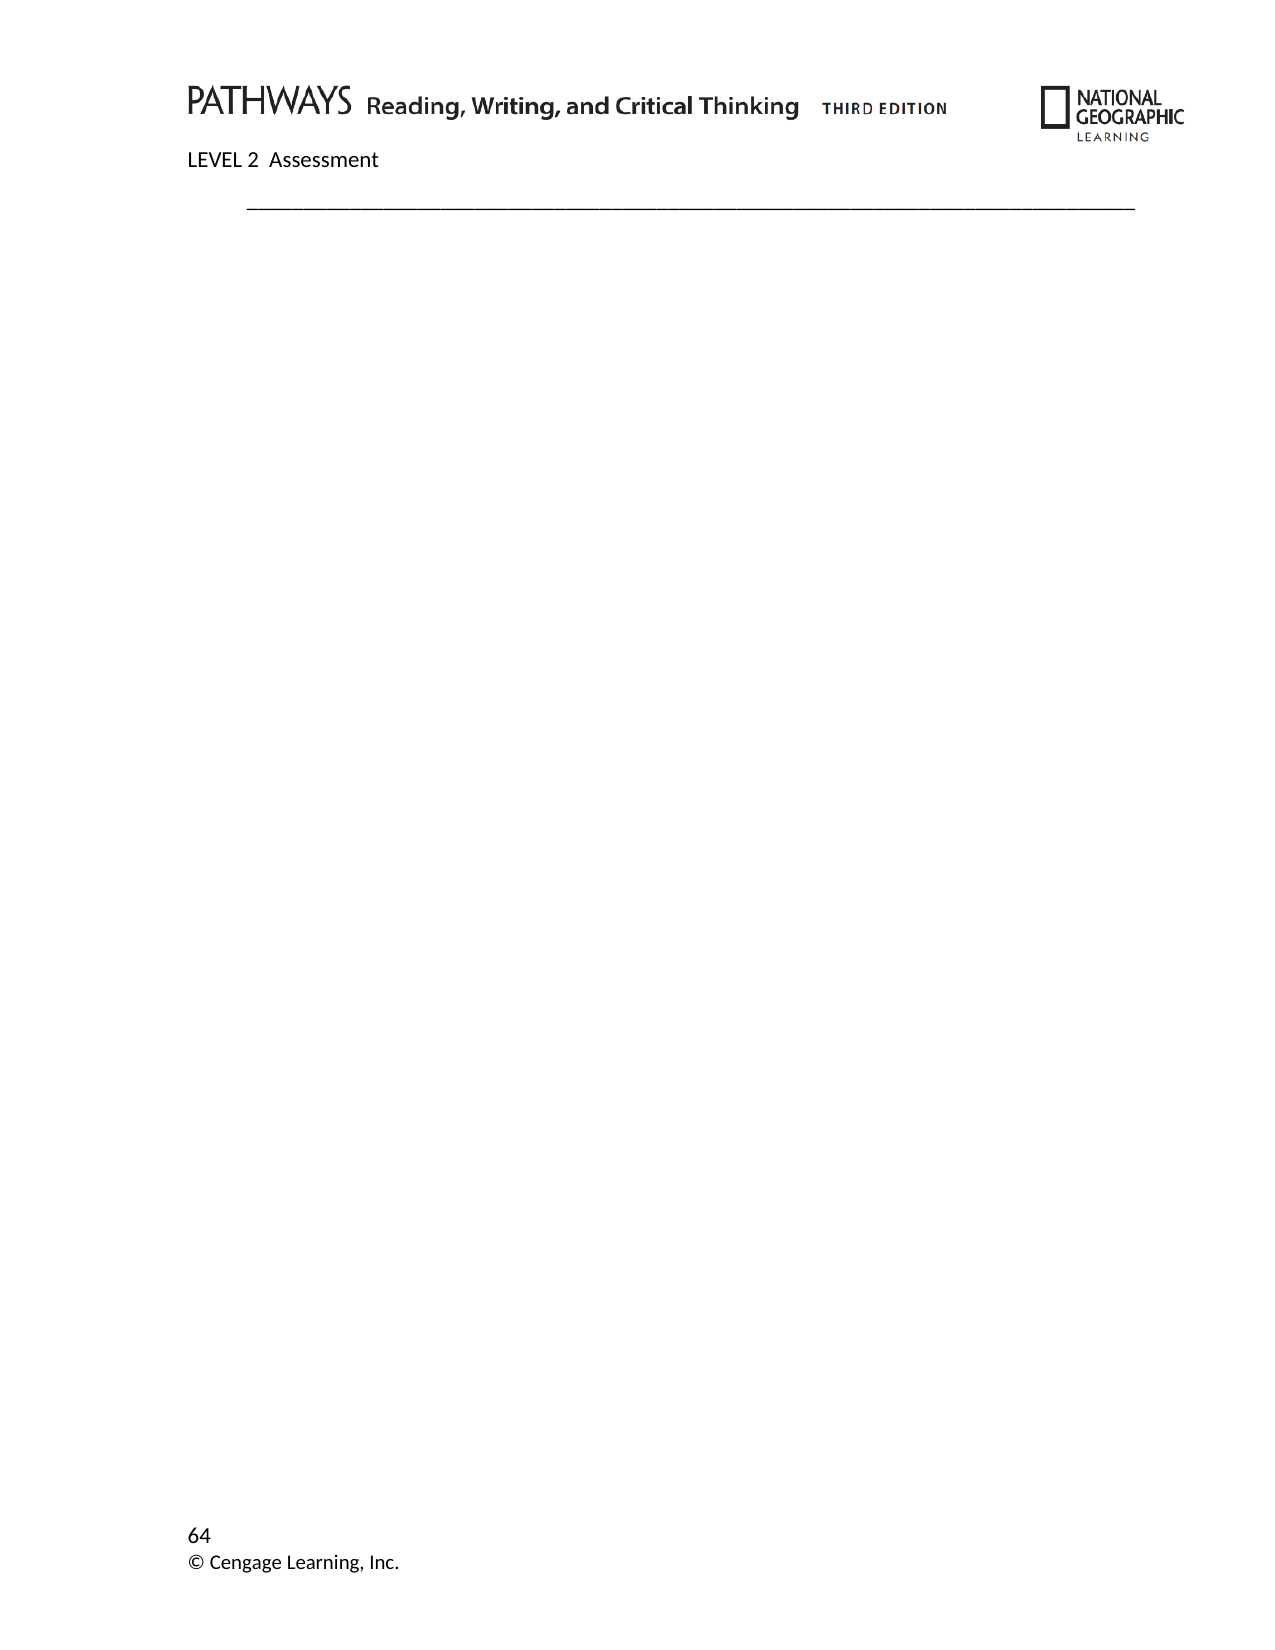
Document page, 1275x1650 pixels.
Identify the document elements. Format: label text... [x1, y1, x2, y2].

picture [178, 75, 1190, 145]
text ______________________________________________________________________________ [187, 185, 1200, 213]
